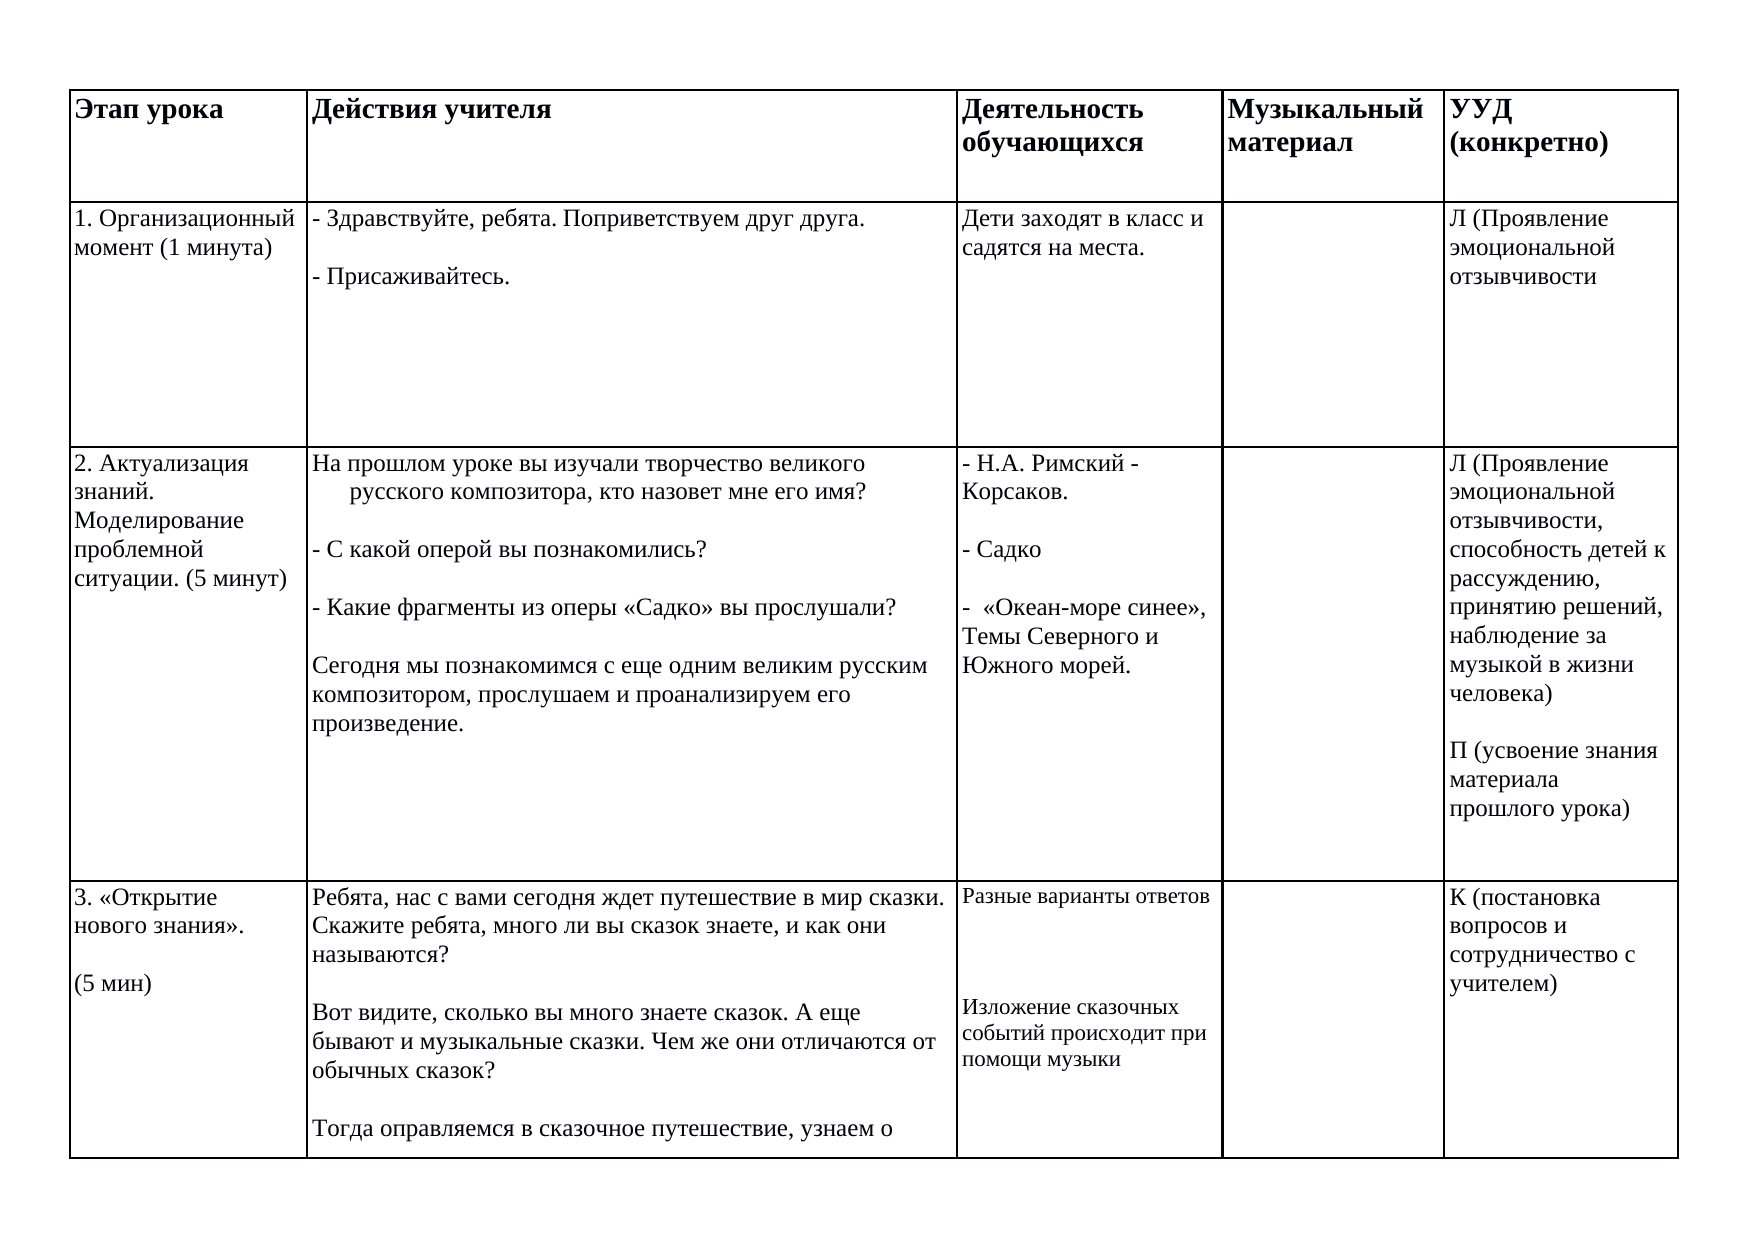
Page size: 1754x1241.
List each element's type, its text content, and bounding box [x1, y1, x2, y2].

table_cell 2. Актуализация знаний. Моделирование проблемной ситуации. (5 минут) [71, 448, 306, 880]
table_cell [308, 882, 956, 1157]
table_cell - Н.А. Римский - Корсаков. - Садко - «Океан-море синее», Темы Северного и Южного морей. [958, 448, 1221, 880]
table_cell Л (Проявление эмоциональной отзывчивости [1445, 203, 1677, 446]
table_cell На прошлом уроке вы изучали творчество великого русского композитора, кто назовет мне его имя? - С какой оперой вы познакомились? - Какие фрагменты из оперы «Садко» вы прослушали? Сегодня мы познакомимся с еще одним великим русским композитором, прослушаем и проанализируем его произведение. [308, 448, 956, 880]
table_cell Дети заходят в класс и садятся на места. [958, 203, 1221, 446]
table_cell [1224, 203, 1443, 446]
table_cell Л (Проявление эмоциональной отзывчивости, способность детей к рассуждению, принятию решений, наблюдение за музыкой в жизни человека) П (усвоение знания материала прошлого урока) [1445, 448, 1677, 880]
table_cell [1224, 882, 1443, 1157]
table_header УУД (конкретно) [1445, 91, 1677, 201]
table_header Этап урока [71, 91, 306, 201]
table_header Деятельность обучающихся [958, 91, 1221, 201]
table_cell - Здравствуйте, ребята. Поприветствуем друг друга. - Присаживайтесь. [308, 203, 956, 446]
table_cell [1445, 882, 1677, 1157]
table_header Действия учителя [308, 91, 956, 201]
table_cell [71, 882, 306, 1157]
table_header Музыкальный материал [1224, 91, 1443, 201]
table_cell [1224, 448, 1443, 880]
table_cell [958, 882, 1221, 1157]
table_cell 1. Организационный момент (1 минута) [71, 203, 306, 446]
